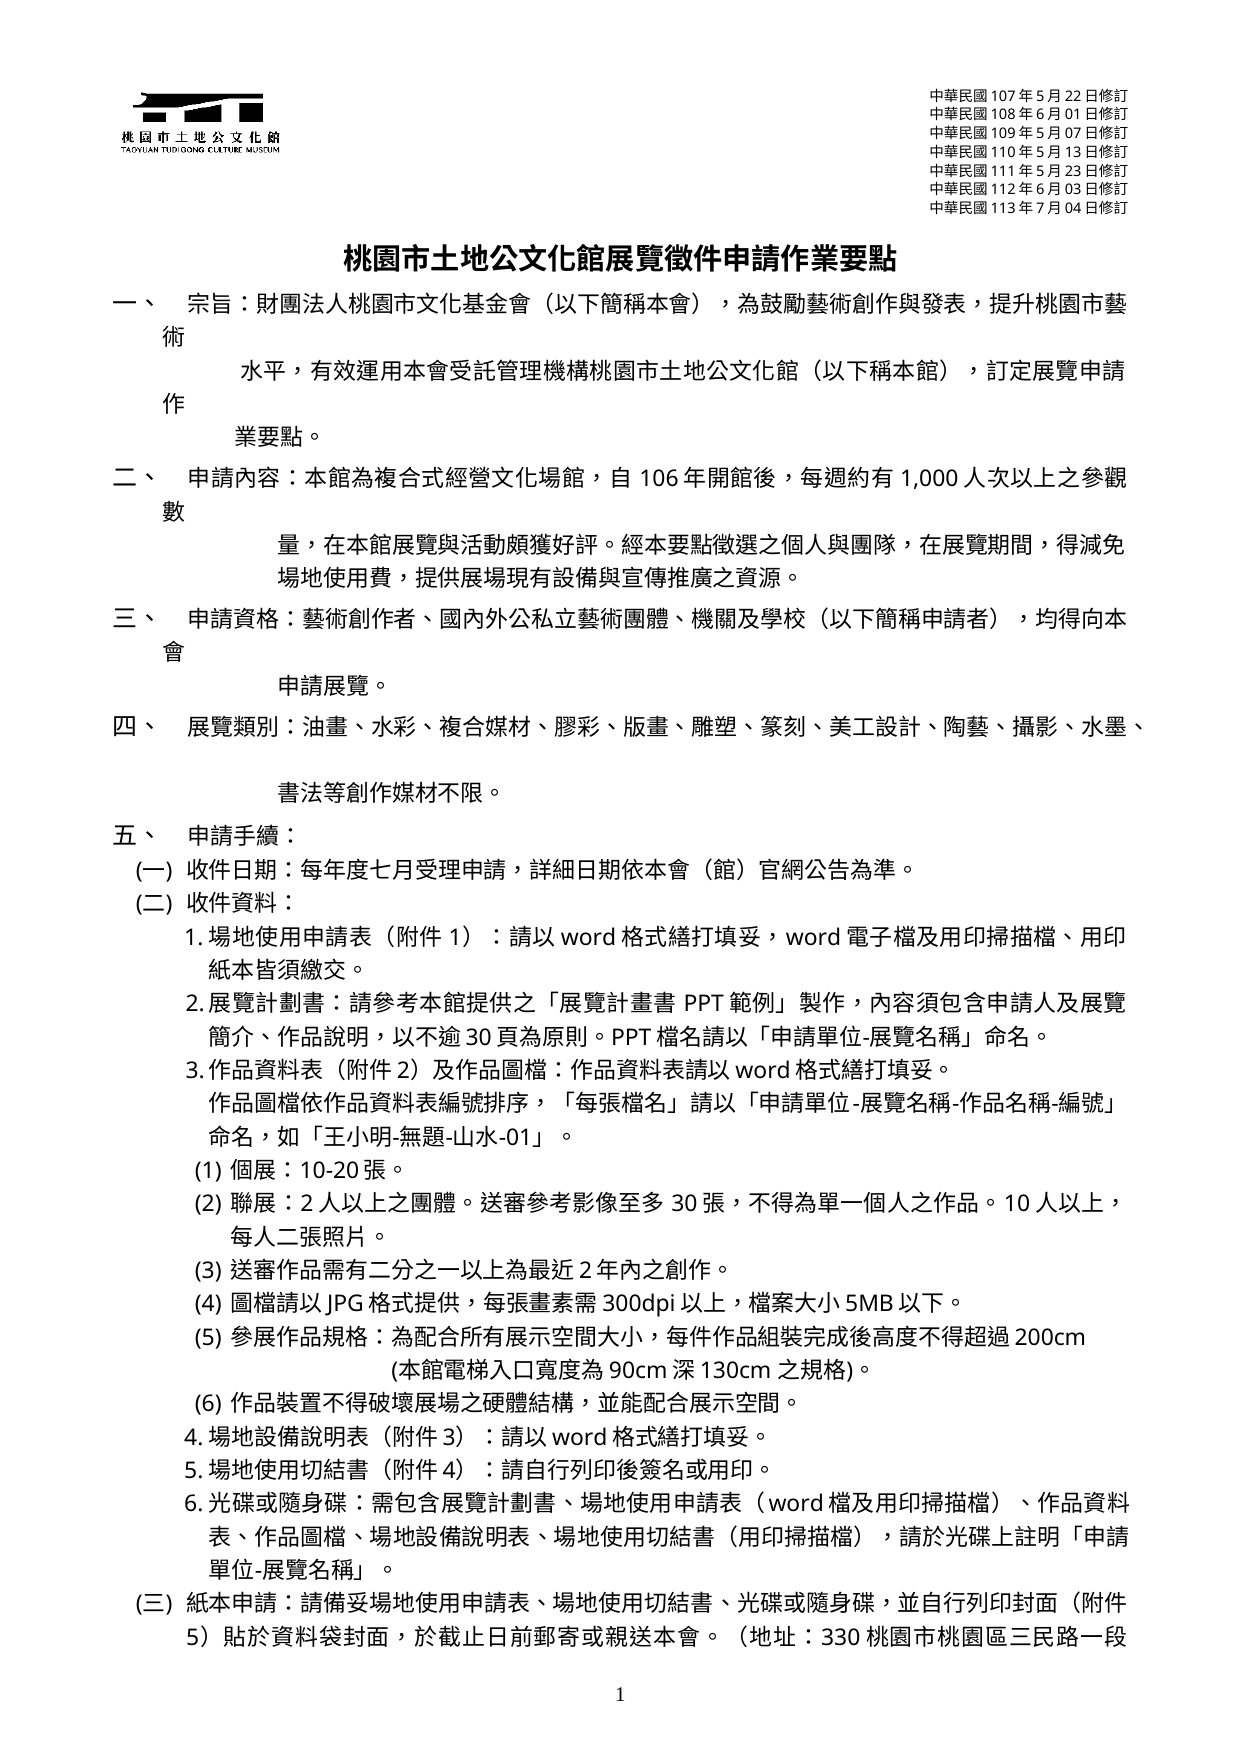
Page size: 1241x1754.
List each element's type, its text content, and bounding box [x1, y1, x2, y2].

text 水平，有效運用本會受託管理機構桃園市土地公文化館（以下稱本館），訂定展覽申請作 [163, 352, 1127, 419]
list 圖檔請以JPG格式提供，每張畫素需300dpi以上，檔案大小5MB以下。 [194, 1285, 1128, 1318]
list 宗旨：財團法人桃園市文化基金會（以下簡稱本會），為鼓勵藝術創作與發表，提升桃園市藝術 [113, 286, 1127, 352]
list 申請手續： [112, 816, 1128, 852]
list 聯展：2人以上之團體。送審參考影像至多30張，不得為單一個人之作品。10人以上，每人二張照片。 [194, 1185, 1128, 1252]
list 送審作品需有二分之一以上為最近2年內之創作。 [194, 1252, 1128, 1285]
text 桃園市土地公文化館展覽徵件申請作業要點 [112, 236, 1128, 278]
list 展覽類別：油畫、水彩、複合媒材、膠彩、版畫、雕塑、篆刻、美工設計、陶藝、攝影、水墨、 [112, 708, 1128, 775]
list 展覽計劃書：請參考本館提供之「展覽計畫書PPT範例」製作，內容須包含申請人及展覽簡介、作品說明，以不逾30頁為原則。PPT檔名請以「申請單位-展覽名稱」命名。 [185, 985, 1128, 1052]
list 收件資料： [136, 885, 1128, 919]
text 書法等創作媒材不限。 [277, 775, 1128, 808]
text 申請展覽。 [277, 667, 1128, 701]
list 作品圖檔依作品資料表編號排序，「每張檔名」請以「申請單位-展覽名稱-作品名稱-編號」命名，如「王小明-無題-山水-01」。 [209, 1085, 1128, 1152]
text 中華民國112年6月03日修訂 [112, 180, 1128, 198]
list 申請內容：本館為複合式經營文化場館，自106年開館後，每週約有1,000人次以上之參觀數 [112, 460, 1128, 527]
text 中華民國111年5月23日修訂 [112, 161, 1128, 180]
text 量，在本館展覽與活動頗獲好評。經本要點徵選之個人與團隊，在展覽期間，得減免場地使用費，提供展場現有設備與宣傳推廣之資源。 [277, 527, 1128, 593]
list 場地設備說明表（附件3）：請以word格式繕打填妥。 [184, 1418, 1128, 1452]
text 中華民國107年5月22日修訂 [112, 86, 1128, 105]
list 作品裝置不得破壞展場之硬體結構，並能配合展示空間。 [194, 1385, 1128, 1418]
list 作品資料表（附件2）及作品圖檔：作品資料表請以word格式繕打填妥。 [185, 1052, 1128, 1085]
list 申請資格：藝術創作者、國內外公私立藝術團體、機關及學校（以下簡稱申請者），均得向本會 [112, 601, 1128, 667]
text (本館電梯入口寬度為90cm深130cm 之規格)。 [231, 1352, 1128, 1385]
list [136, 1585, 1128, 1652]
list 個展：10-20張。 [194, 1152, 1128, 1185]
text 中華民國110年5月13日修訂 [112, 142, 1128, 161]
text 中華民國113年7月04日修訂 [112, 198, 1128, 217]
text 業要點。 [163, 419, 1127, 452]
list 收件日期：每年度七月受理申請，詳細日期依本會（館）官網公告為準。 [136, 852, 1128, 885]
text 中華民國109年5月07日修訂 [112, 123, 1128, 142]
list 參展作品規格：為配合所有展示空間大小，每件作品組裝完成後高度不得超過200cm [194, 1318, 1128, 1352]
list 場地使用申請表（附件1）：請以word格式繕打填妥，word電子檔及用印掃描檔、用印紙本皆須繳交。 [184, 919, 1128, 985]
list 光碟或隨身碟：需包含展覽計劃書、場地使用申請表（word檔及用印掃描檔）、作品資料表、作品圖檔、場地設備說明表、場地使用切結書（用印掃描檔），請於光碟上註明「申請單位-展覽名稱」。 [184, 1485, 1131, 1585]
list 場地使用切結書（附件4）：請自行列印後簽名或用印。 [184, 1452, 1128, 1485]
text 中華民國108年6月01日修訂 [112, 105, 1128, 123]
